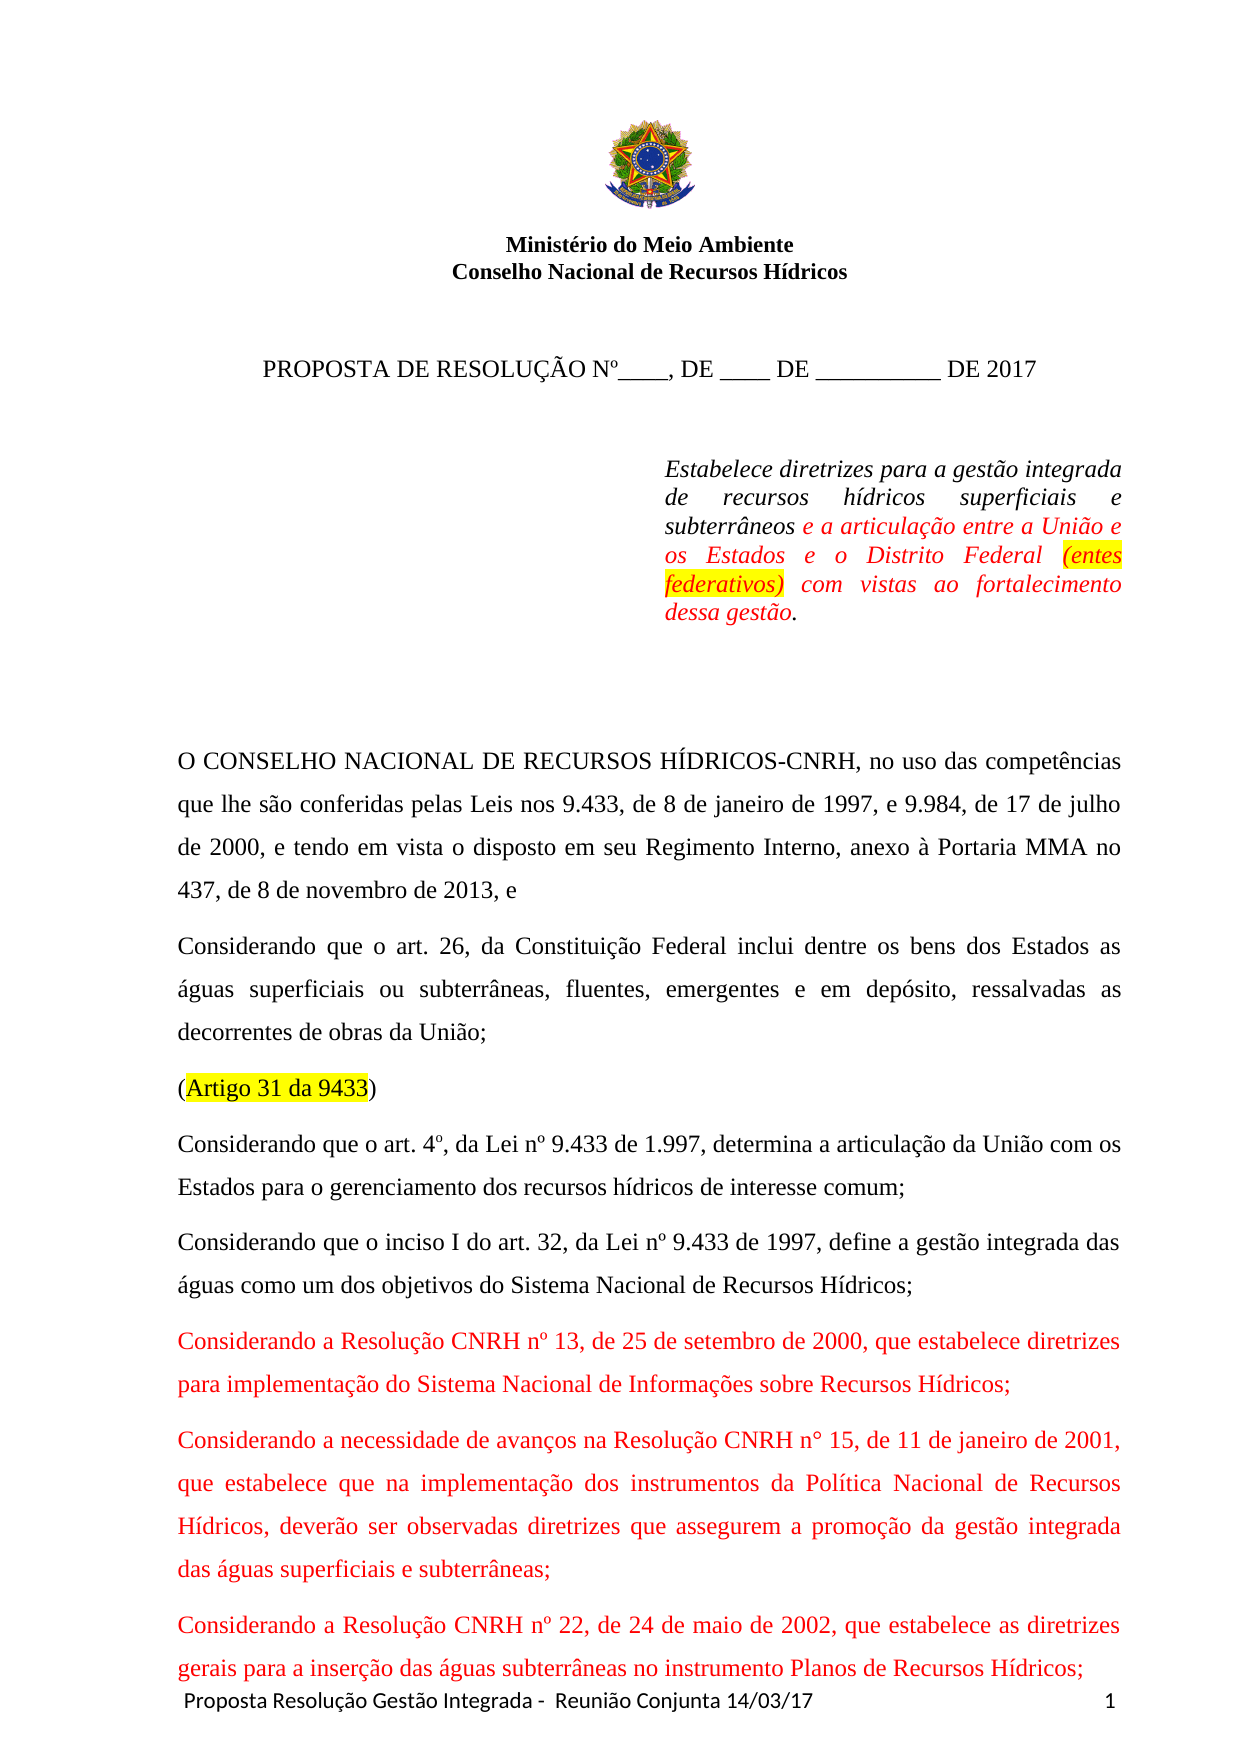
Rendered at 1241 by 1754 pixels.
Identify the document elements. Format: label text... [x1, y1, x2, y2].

text Considerando que o inciso I do art. 32, da Lei nº 9.433 de 1997, define a gestão integrada das águas como um dos objetivos do Sistema Nacional de Recursos Hídricos; [177, 1227, 1122, 1299]
text Considerando a necessidade de avanços na Resolução CNRH n° 15, de 11 de janeiro de 2001, que estabelece que na implementação dos instrumentos da Política Nacional de Recursos Hídricos, deverão ser observadas diretrizes que assegurem a promoção da gestão integrada das águas superficiais e subterrâneas; [177, 1425, 1122, 1583]
text Estabelece diretrizes para a gestão integrada de recursos hídricos superficiais e subterrâneos e a articulação entre a União e os Estados e o Distrito Federal (entes federativos) com vistas ao fortalecimento dessa gestão. [664, 454, 1122, 626]
text (Artigo 31 da 9433) [368, 1073, 1122, 1102]
picture [603, 118, 696, 211]
text Ministério do Meio Ambiente Conselho Nacional de Recursos Hídricos [177, 231, 1122, 284]
text Considerando a Resolução CNRH nº 22, de 24 de maio de 2002, que estabelece as diretrizes gerais para a inserção das águas subterrâneas no instrumento Planos de Recursos Hídricos; [177, 1610, 1122, 1682]
text PROPOSTA DE RESOLUÇÃO Nº____, DE ____ DE __________ DE 2017 [177, 354, 1122, 383]
text Considerando a Resolução CNRH nº 13, de 25 de setembro de 2000, que estabelece diretrizes para implementação do Sistema Nacional de Informações sobre Recursos Hídricos; [177, 1326, 1122, 1398]
text Considerando que o art. 26, da Constituição Federal inclui dentre os bens dos Estados as águas superficiais ou subterrâneas, fluentes, emergentes e em depósito, ressalvadas as decorrentes de obras da União; [177, 931, 1122, 1046]
text O CONSELHO NACIONAL DE RECURSOS HÍDRICOS-CNRH, no uso das competências que lhe são conferidas pelas Leis nos 9.433, de 8 de janeiro de 1997, e 9.984, de 17 de julho de 2000, e tendo em vista o disposto em seu Regimento Interno, anexo à Portaria MMA no 437, de 8 de novembro de 2013, e [177, 746, 1122, 904]
text Considerando que o art. 4o, da Lei nº 9.433 de 1.997, determina a articulação da União com os Estados para o gerenciamento dos recursos hídricos de interesse comum; [177, 1129, 1122, 1201]
